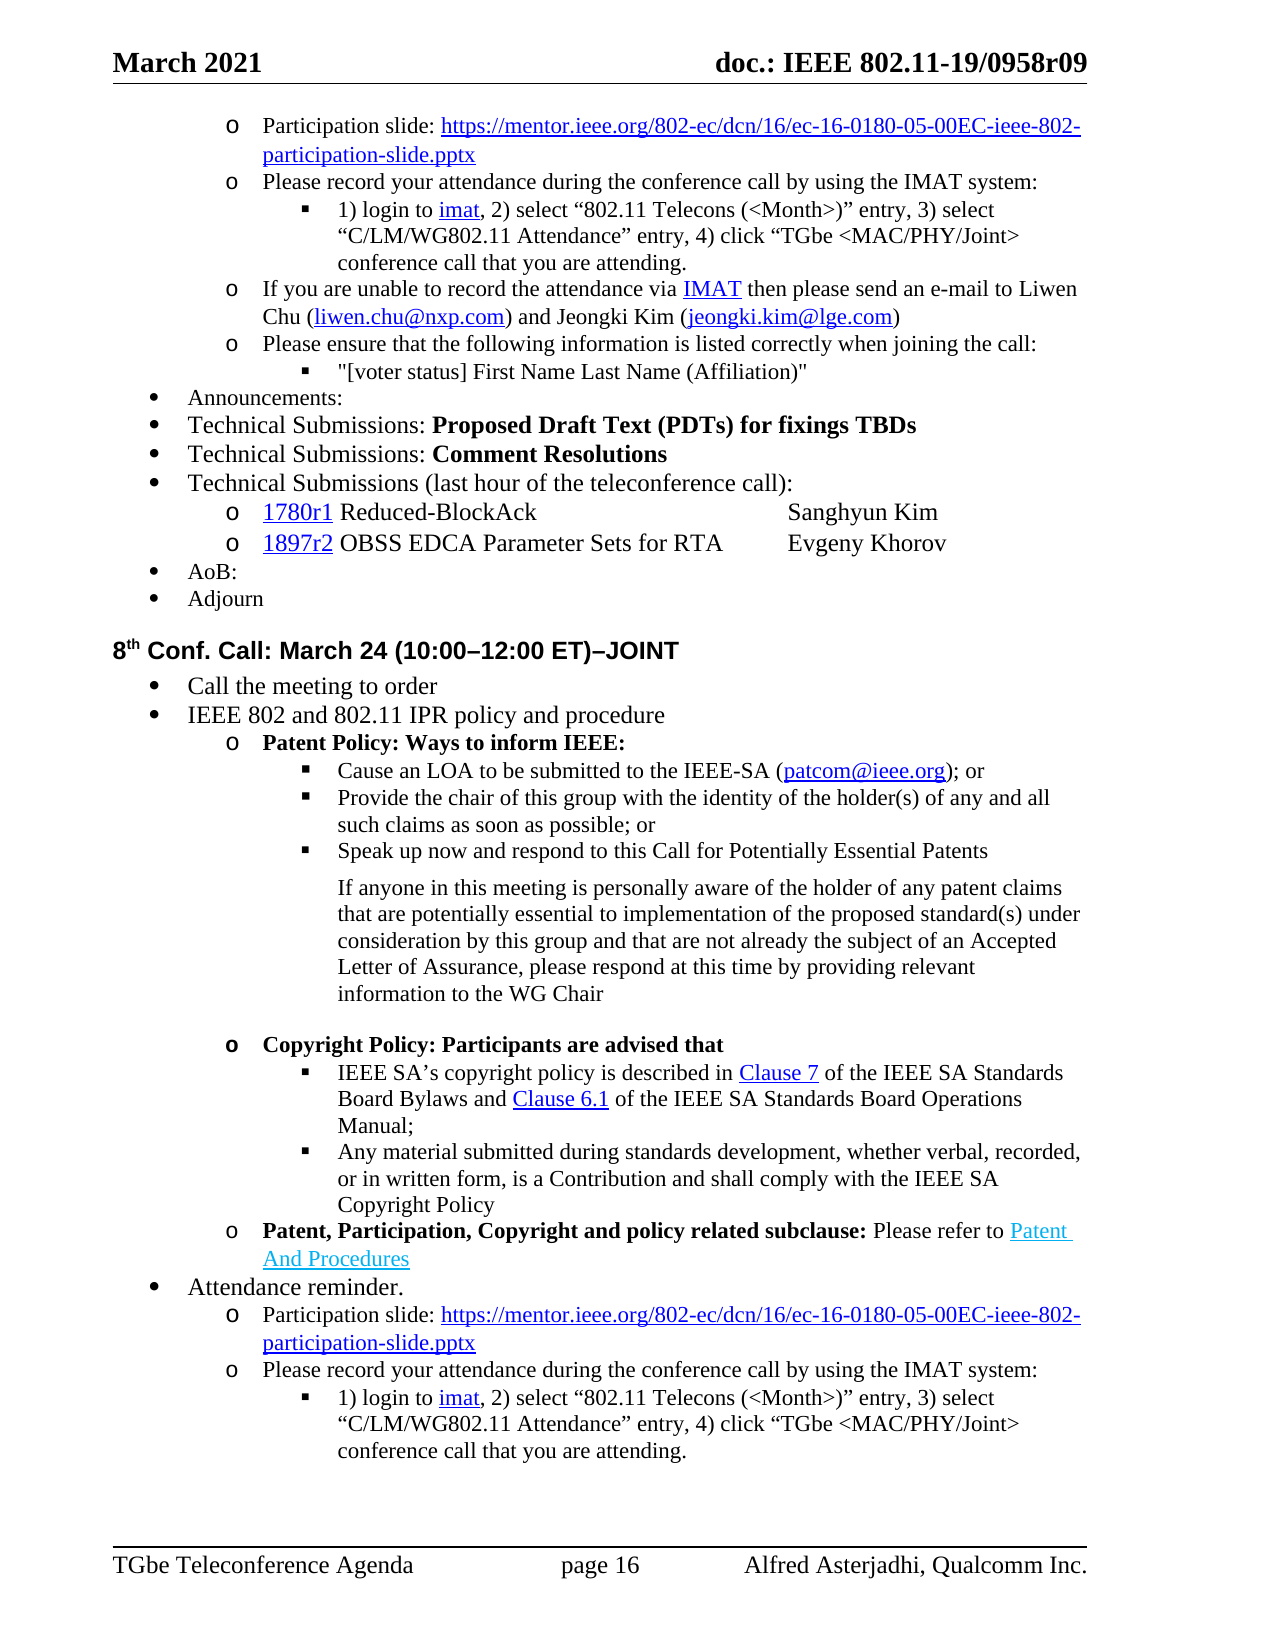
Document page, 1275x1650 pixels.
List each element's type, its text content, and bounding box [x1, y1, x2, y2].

list Technical Submissions: Comment Resolutions [150, 439, 1087, 468]
list Please record your attendance during the conference call by using the IMAT system: [225, 168, 1087, 196]
list 1780r1 Reduced-BlockAck Sanghyun Kim [225, 497, 1087, 528]
list "[voter status] First Name Last Name (Affiliation)" [300, 358, 1087, 384]
list Copyright Policy: Participants are advised that [225, 1031, 1087, 1059]
list Please record your attendance during the conference call by using the IMAT system: [225, 1356, 1087, 1384]
list Technical Submissions: Proposed Draft Text (PDTs) for fixings TBDs [150, 411, 1087, 439]
subtitle 8th Conf. Call: March 24 (10:00–12:00 ET)–JOINT [112, 636, 1087, 665]
list Announcements: [150, 384, 1087, 411]
list IEEE 802 and 802.11 IPR policy and procedure [150, 700, 1087, 729]
list If you are unable to record the attendance via IMAT then please send an e-mail to Liwen Chu (liwen.chu@nxp.com) and Jeongki Kim (jeongki.kim@lge.com) [225, 275, 1087, 329]
list Cause an LOA to be submitted to the IEEE-SA (patcom@ieee.org); or [300, 757, 1087, 784]
list If anyone in this meeting is personally aware of the holder of any patent claims that are potentially essential to implementation of the proposed standard(s) under consideration by this group and that are not already the subject of an Accepted Letter of Assurance, please respond at this time by providing relevant information to the WG Chair [337, 874, 1087, 1006]
list 1) login to imat, 2) select “802.11 Telecons (<Month>)” entry, 3) select “C/LM/WG802.11 Attendance” entry, 4) click “TGbe <MAC/PHY/Joint> conference call that you are attending. [300, 196, 1087, 275]
list Any material submitted during standards development, whether verbal, recorded, or in written form, is a Contribution and shall comply with the IEEE SA Copyright Policy [300, 1138, 1087, 1217]
list AoB: [150, 558, 1087, 585]
list Patent Policy: Ways to inform IEEE: [225, 729, 1087, 757]
list Patent, Participation, Copyright and policy related subclause: Please refer to Patent And Procedures [225, 1217, 1087, 1272]
list Please ensure that the following information is listed correctly when joining the call: [225, 329, 1087, 358]
list 1) login to imat, 2) select “802.11 Telecons (<Month>)” entry, 3) select “C/LM/WG802.11 Attendance” entry, 4) click “TGbe <MAC/PHY/Joint> conference call that you are attending. [300, 1384, 1087, 1463]
list IEEE SA’s copyright policy is described in Clause 7 of the IEEE SA Standards Board Bylaws and Clause 6.1 of the IEEE SA Standards Board Operations Manual; [300, 1059, 1087, 1138]
list Technical Submissions (last hour of the teleconference call): [150, 468, 1087, 497]
list 1897r2 OBSS EDCA Parameter Sets for RTA Evgeny Khorov [225, 528, 1087, 558]
list Call the meeting to order [150, 671, 1087, 700]
list Adjourn [150, 585, 1087, 611]
list Provide the chair of this group with the identity of the holder(s) of any and all such claims as soon as possible; or [300, 784, 1087, 837]
list Speak up now and respond to this Call for Potentially Essential Patents [300, 837, 1087, 864]
list Attendance reminder. [150, 1272, 1087, 1301]
list Participation slide: https://mentor.ieee.org/802-ec/dcn/16/ec-16-0180-05-00EC-ieee-802-participation-slide.pptx [225, 1301, 1087, 1356]
list Participation slide: https://mentor.ieee.org/802-ec/dcn/16/ec-16-0180-05-00EC-ieee-802-participation-slide.pptx [225, 112, 1087, 168]
